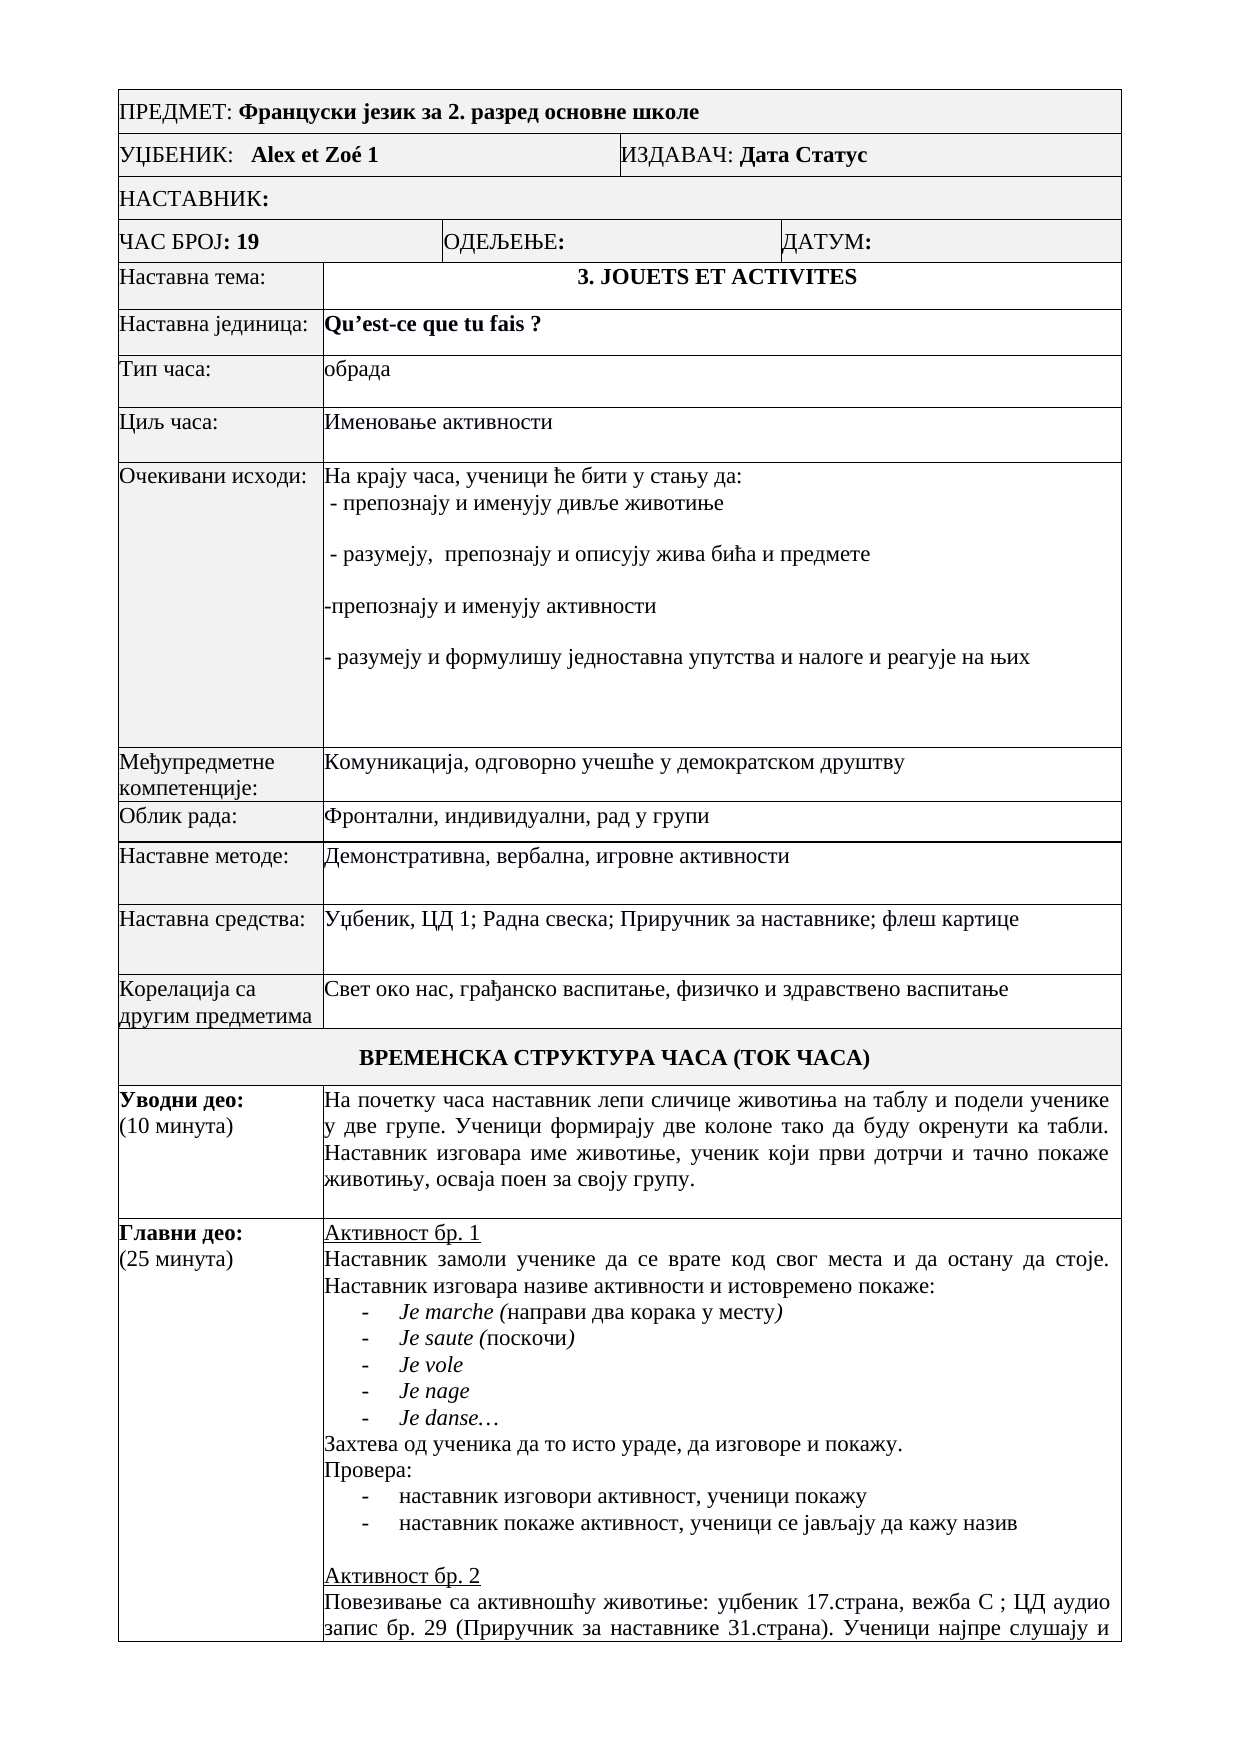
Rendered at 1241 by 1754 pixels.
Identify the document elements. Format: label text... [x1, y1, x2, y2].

table_cell Очекивани исходи: [119, 463, 323, 747]
table_cell На почетку часа наставник лепи сличице животиња на таблу и подели ученике у две групе. Ученици формирају две колоне тако да буду окренути ка табли. Наставник изговара име животиње, ученик који први дотрчи и тачно покаже животињу, осваја поен за своју групу. [324, 1086, 1121, 1218]
table_header ПРЕДМЕТ: Француски језик за 2. разред основне школе [119, 90, 1121, 132]
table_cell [324, 1219, 1121, 1641]
table_cell Уводни део: (10 минута) [119, 1086, 323, 1218]
table_cell Циљ часа: [119, 408, 323, 462]
table_cell обрада [324, 356, 1121, 407]
table_cell На крају часа, ученици ће бити у стању да: - препознају и именују дивље животиње - разумеју, препознају и описују жива бића и предмете -препознају и именују активности - разумеју и формулишу једноставна упутства и налоге и реагује на њих [324, 463, 1121, 747]
table_cell ЧАС БРОЈ: 19 [119, 220, 442, 262]
table_cell ОДЕЉЕЊЕ: [443, 220, 781, 262]
table_cell Свет око нас, грађанско васпитање, физичко и здравствено васпитање [324, 975, 1121, 1028]
table_cell Наставна средства: [119, 905, 323, 974]
table_cell Демонстративна, вербална, игровне активности [324, 843, 1121, 904]
table_cell УЏБЕНИК: Alex et Zoé 1 [119, 134, 620, 176]
table_cell Тип часа: [119, 356, 323, 407]
table_cell НАСТАВНИК: [119, 177, 1121, 219]
table_cell ДАТУМ: [782, 220, 1121, 262]
table_cell Међупредметне компетенције: [119, 748, 323, 801]
table_cell 3. JOUETS ET ACTIVITES [324, 263, 1121, 309]
table_cell Фронтални, индивидуални, рад у групи [324, 802, 1121, 841]
table_cell Наставна тема: [119, 263, 323, 309]
table_cell ИЗДАВАЧ: Дата Статус [621, 134, 1121, 176]
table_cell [119, 1219, 323, 1641]
table_cell Облик рада: [119, 802, 323, 841]
table_cell Именовање активности [324, 408, 1121, 462]
table_cell Наставна јединица: [119, 310, 323, 354]
table_cell Уџбеник, ЦД 1; Радна свеска; Приручник за наставнике; флеш картице [324, 905, 1121, 974]
table_cell Корелација са другим предметима [119, 975, 323, 1028]
table_cell ВРЕМЕНСКА СТРУКТУРА ЧАСА (ТОК ЧАСА) [119, 1029, 1121, 1085]
table_cell Комуникација, одговорно учешће у демократском друштву [324, 748, 1121, 801]
table_cell Qu’est-ce que tu fais ? [324, 310, 1121, 354]
table_cell Наставне методе: [119, 843, 323, 904]
